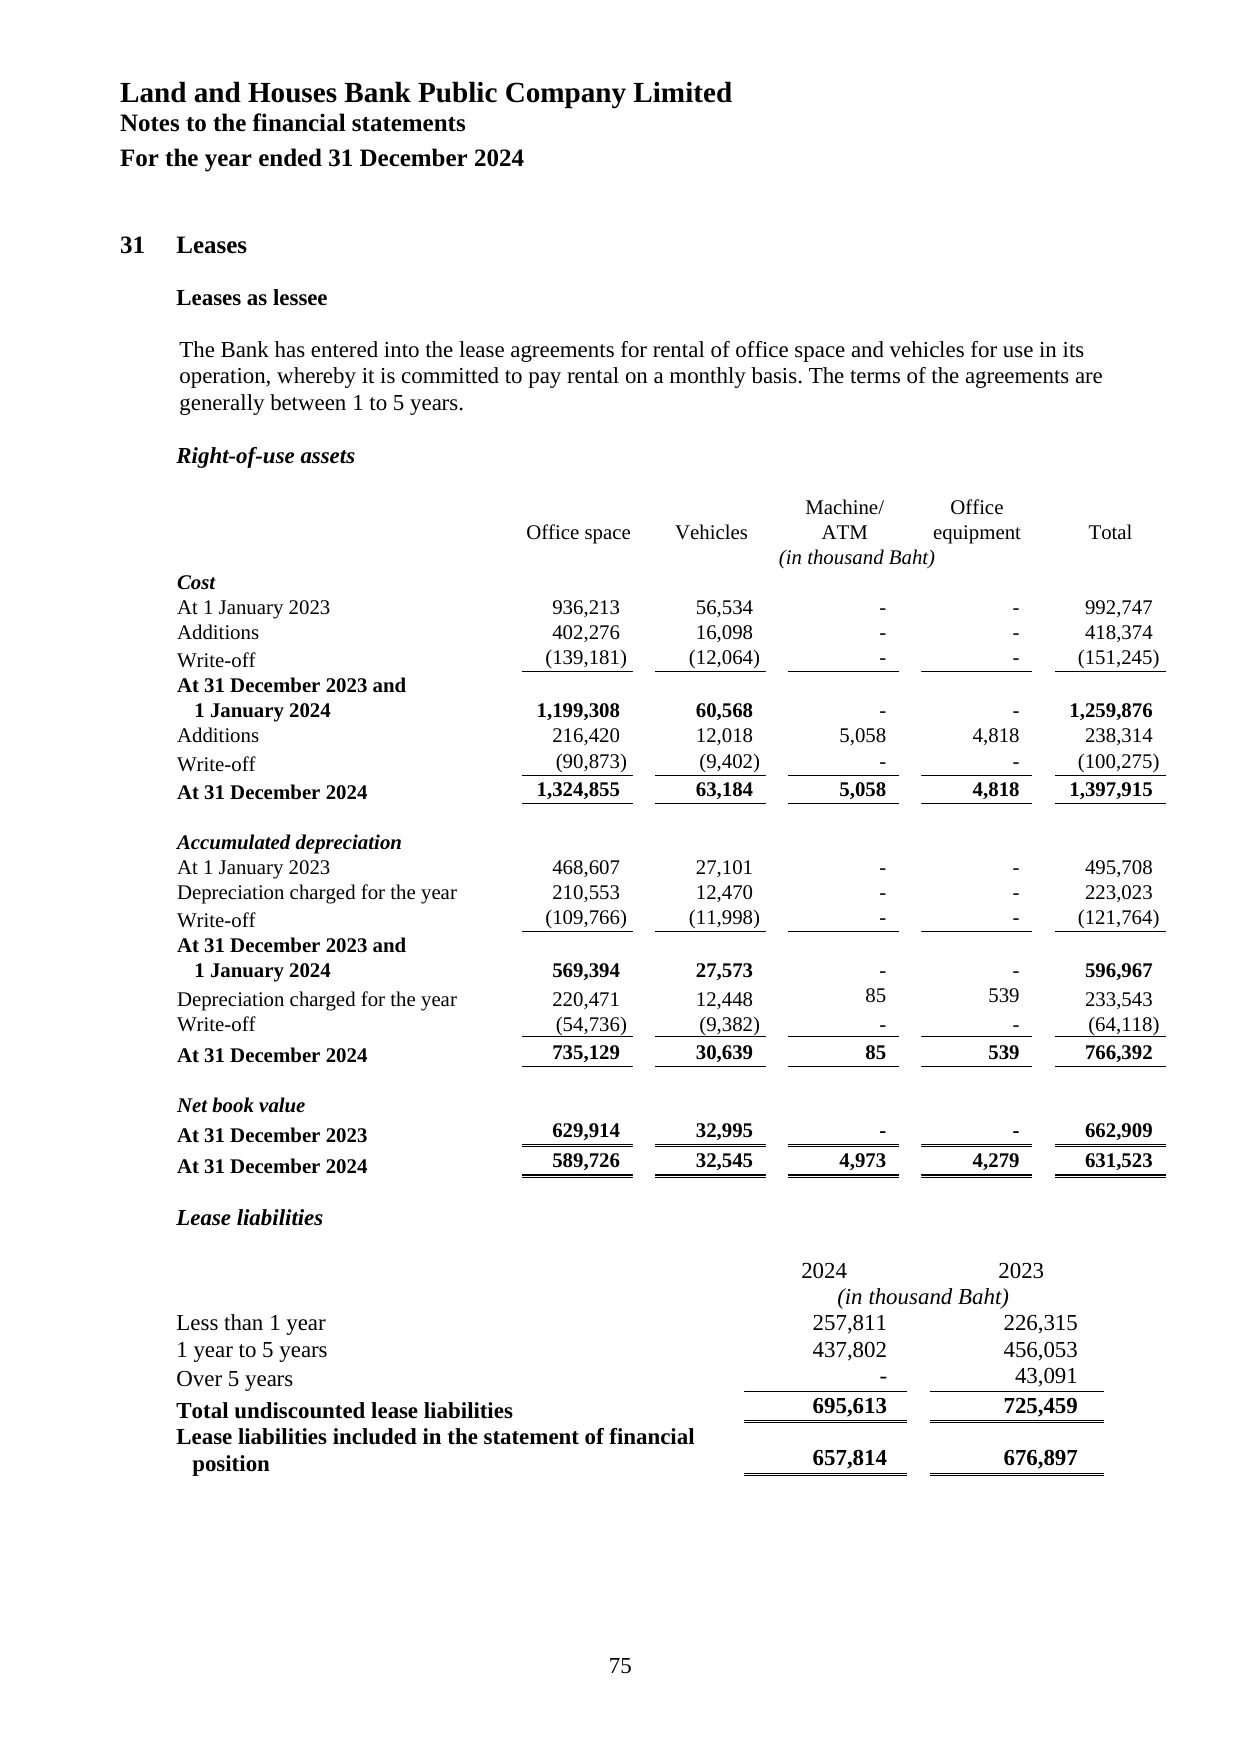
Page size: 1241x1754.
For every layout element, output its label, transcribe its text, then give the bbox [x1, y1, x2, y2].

subtitle Leases [120, 230, 1120, 258]
text Lease liabilities [176, 1204, 1120, 1230]
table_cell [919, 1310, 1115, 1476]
text Right-of-use assets [176, 442, 1120, 468]
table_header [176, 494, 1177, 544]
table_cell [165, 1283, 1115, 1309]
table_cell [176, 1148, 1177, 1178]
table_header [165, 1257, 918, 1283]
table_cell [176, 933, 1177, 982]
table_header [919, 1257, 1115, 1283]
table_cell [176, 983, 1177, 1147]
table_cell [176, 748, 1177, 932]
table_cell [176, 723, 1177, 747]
text The Bank has entered into the lease agreements for rental of office space and vehicles for use in its operation, whereby it is committed to pay rental on a monthly basis. The terms of the agreements are generally between 1 to 5 years. [179, 336, 1125, 415]
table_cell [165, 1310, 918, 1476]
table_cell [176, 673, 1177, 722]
text Leases as lessee [176, 283, 1125, 310]
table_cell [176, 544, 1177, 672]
